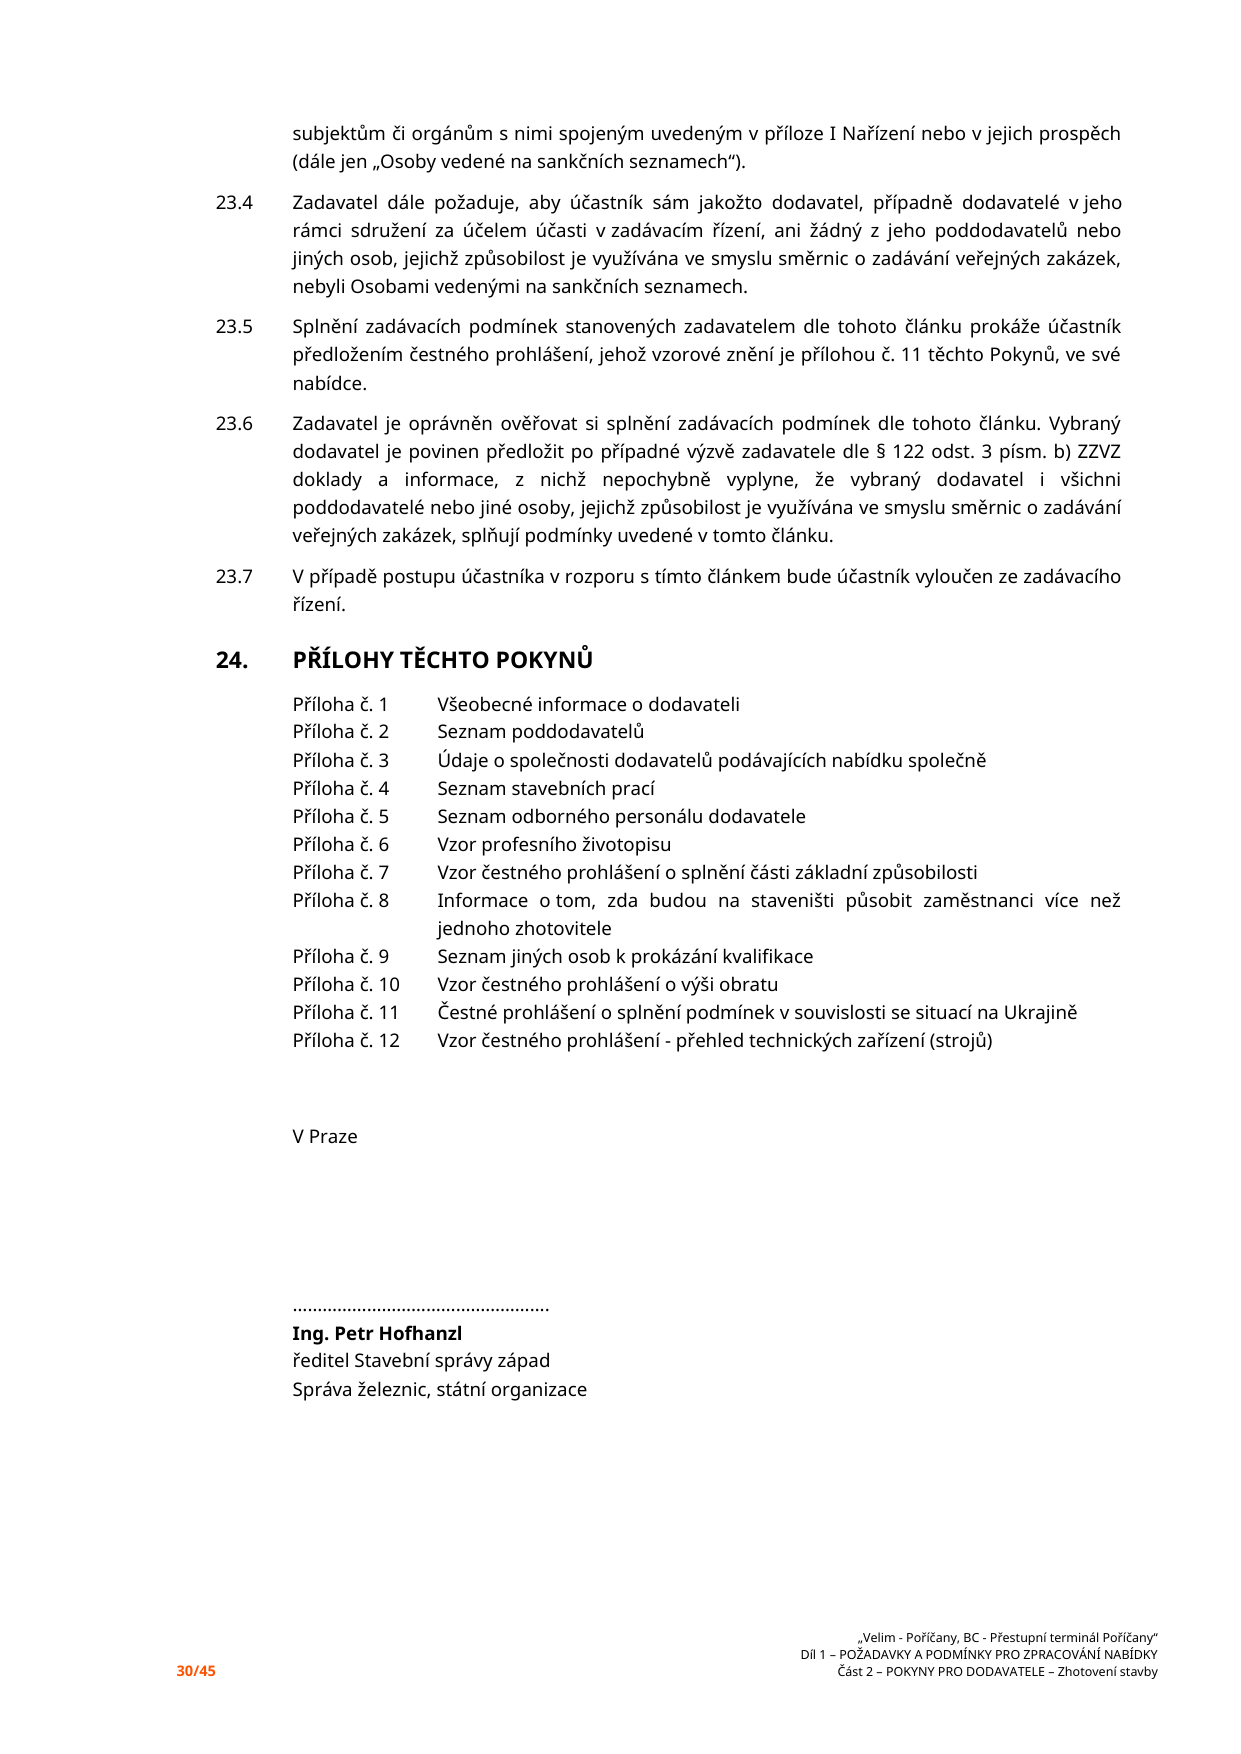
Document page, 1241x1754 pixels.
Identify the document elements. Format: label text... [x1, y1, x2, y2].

text Příloha č. 9 Seznam jiných osob k prokázání kvalifikace [292, 943, 1122, 968]
text Ing. Petr Hofhanzl [292, 1320, 1122, 1345]
text Příloha č. 8 Informace o tom, zda budou na staveništi působit zaměstnanci více než jednoho zhotovitele [292, 887, 1122, 941]
text Příloha č. 3 Údaje o společnosti dodavatelů podávajících nabídku společně [292, 747, 1122, 772]
text Zadavatel dále požaduje, aby účastník sám jakožto dodavatel, případně dodavatelé v jeho rámci sdružení za účelem účasti v zadávacím řízení, ani žádný z jeho poddodavatelů nebo jiných osob, jejichž způsobilost je využívána ve smyslu směrnic o zadávání veřejných zakázek, nebyli Osobami vedenými na sankčních seznamech. [216, 189, 1122, 299]
text ……………………………………………. [292, 1292, 1122, 1317]
text Příloha č. 10 Vzor čestného prohlášení o výši obratu [292, 971, 1122, 997]
text Příloha č. 2 Seznam poddodavatelů [292, 719, 1122, 744]
text Splnění zadávacích podmínek stanovených zadavatelem dle tohoto článku prokáže účastník předložením čestného prohlášení, jehož vzorové znění je přílohou č. 11 těchto Pokynů, ve své nabídce. [216, 314, 1122, 395]
text ředitel Stavební správy západ [292, 1348, 1122, 1373]
text Příloha č. 4 Seznam stavebních prací [292, 775, 1122, 800]
text PŘÍLOHY TĚCHTO POKYNŮ [216, 644, 1122, 675]
text Příloha č. 1 Všeobecné informace o dodavateli [292, 691, 1122, 716]
text Příloha č. 6 Vzor profesního životopisu [292, 831, 1122, 856]
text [216, 121, 1122, 174]
text Zadavatel je oprávněn ověřovat si splnění zadávacích podmínek dle tohoto článku. Vybraný dodavatel je povinen předložit po případné výzvě zadavatele dle § 122 odst. 3 písm. b) ZZVZ doklady a informace, z nichž nepochybně vyplyne, že vybraný dodavatel i všichni poddodavatelé nebo jiné osoby, jejichž způsobilost je využívána ve smyslu směrnic o zadávání veřejných zakázek, splňují podmínky uvedené v tomto článku. [216, 410, 1122, 548]
text Správa železnic, státní organizace [292, 1376, 1122, 1401]
text V Praze [292, 1124, 1122, 1149]
text Příloha č. 5 Seznam odborného personálu dodavatele [292, 803, 1122, 828]
text Příloha č. 7 Vzor čestného prohlášení o splnění části základní způsobilosti [292, 859, 1122, 884]
text Příloha č. 12 Vzor čestného prohlášení - přehled technických zařízení (strojů) [292, 1027, 1122, 1053]
text Příloha č. 11 Čestné prohlášení o splnění podmínek v souvislosti se situací na Ukrajině [292, 999, 1122, 1024]
text V případě postupu účastníka v rozporu s tímto článkem bude účastník vyloučen ze zadávacího řízení. [216, 563, 1122, 616]
